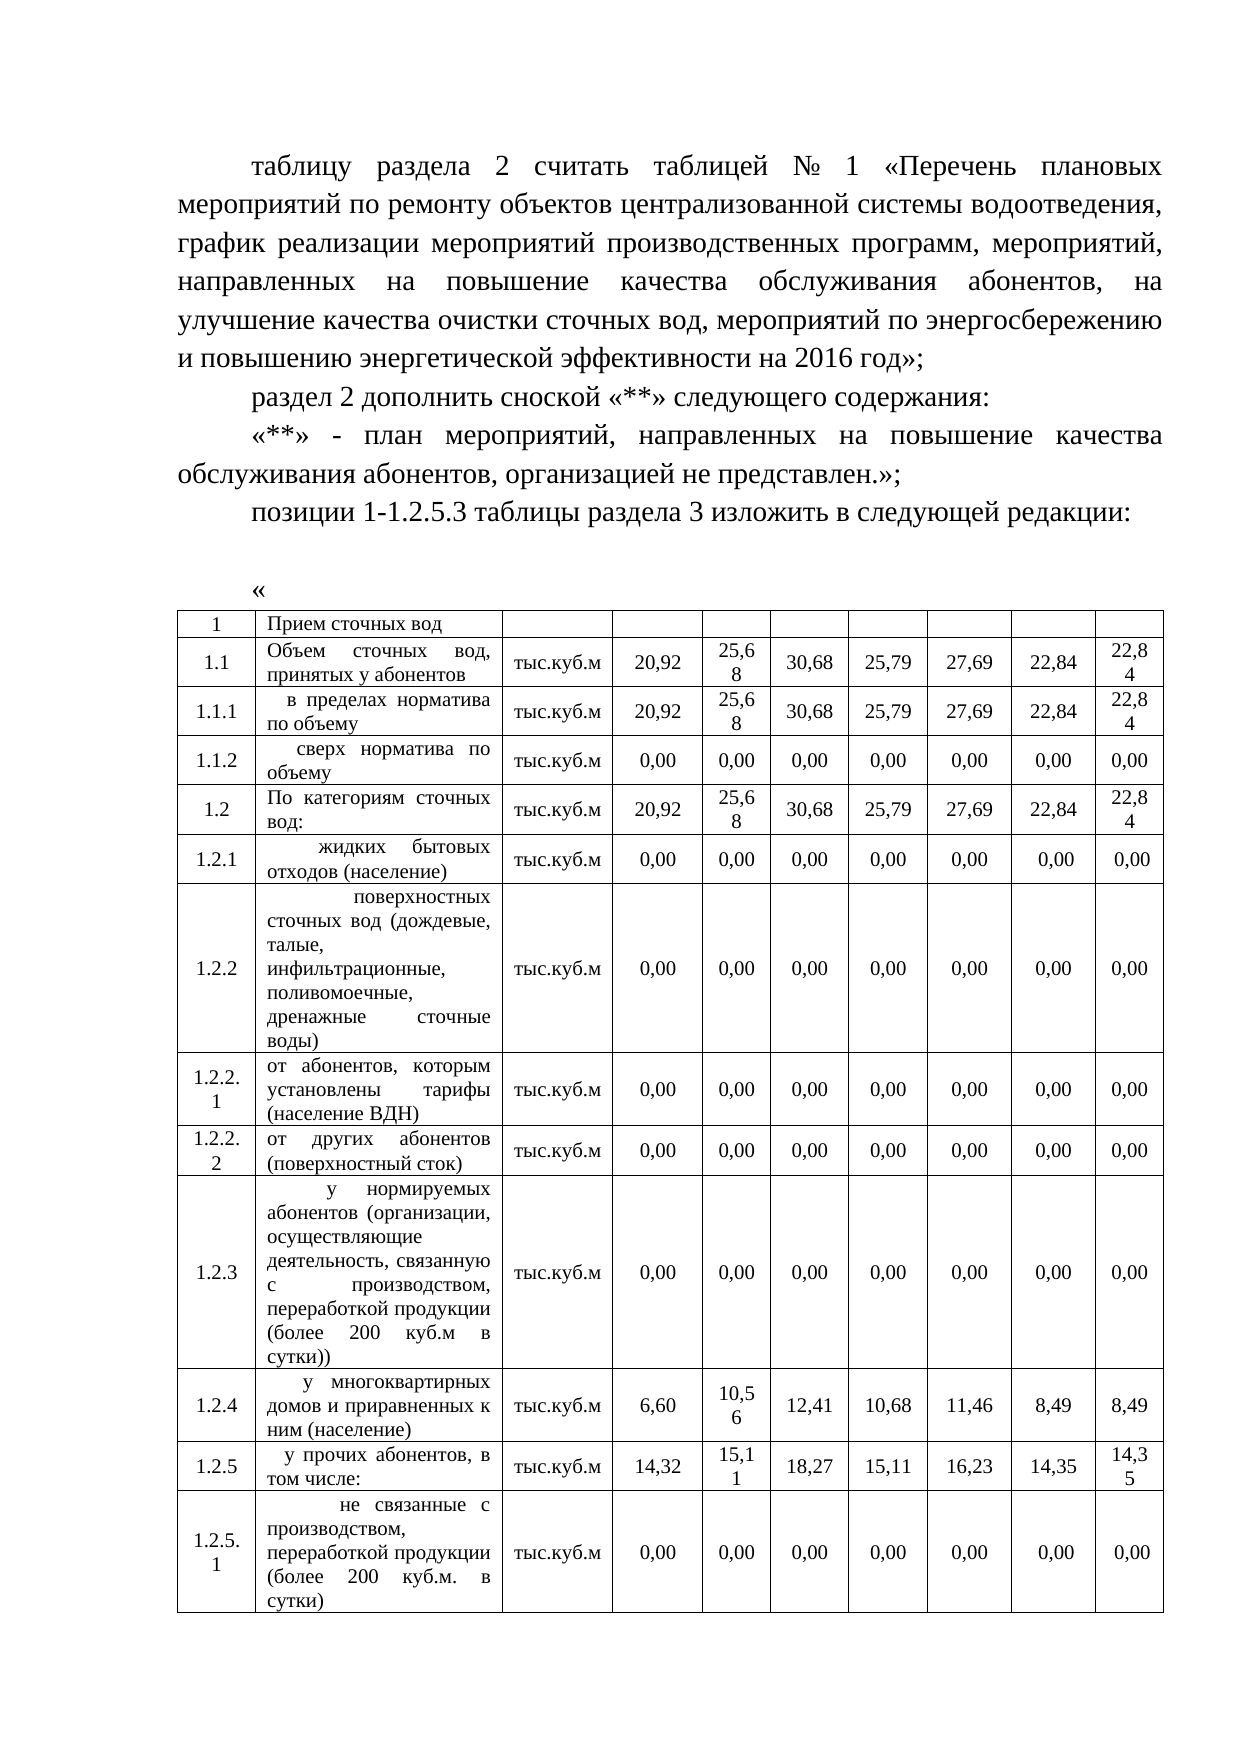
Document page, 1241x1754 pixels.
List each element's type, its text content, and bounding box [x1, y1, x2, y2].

table_cell 0,00 [849, 736, 927, 784]
table_cell тыс.куб.м [503, 736, 612, 784]
table_cell тыс.куб.м [503, 1053, 612, 1125]
table_cell 0,00 [1096, 884, 1163, 1052]
table_header [703, 611, 770, 637]
table_cell 0,00 [1012, 1126, 1095, 1174]
table_cell 0,00 [613, 736, 702, 784]
table_cell 1.2.1 [178, 835, 255, 883]
text «**» - план мероприятий, направленных на повышение качества обслуживания абонентов, организацией не представлен.»; [177, 417, 1163, 489]
table_cell у прочих абонентов, в том числе: [256, 1442, 502, 1490]
table_cell 22,84 [1096, 687, 1163, 735]
table_cell По категориям сточных вод: [256, 785, 502, 833]
table_header [849, 611, 927, 637]
table_cell Объем сточных вод, принятых у абонентов [256, 638, 502, 686]
table_cell 20,92 [613, 785, 702, 833]
table_cell 14,35 [1096, 1442, 1163, 1490]
table_cell 1.2.2.2 [178, 1126, 255, 1174]
table_cell 0,00 [613, 1176, 702, 1368]
table_cell 14,32 [613, 1442, 702, 1490]
table_cell 0,00 [613, 884, 702, 1052]
table_cell 15,11 [849, 1442, 927, 1490]
text « [177, 572, 1163, 605]
table_cell 0,00 [703, 1126, 770, 1174]
table_cell 0,00 [703, 1176, 770, 1368]
table_cell у многоквартирных домов и приравненных к ним (население) [256, 1369, 502, 1441]
table_cell 10,68 [849, 1369, 927, 1441]
table_cell 11,46 [928, 1369, 1011, 1441]
table_cell 25,79 [849, 687, 927, 735]
table_cell 8,49 [1096, 1369, 1163, 1441]
table_cell 0,00 [703, 884, 770, 1052]
table_cell не связанные с производством, переработкой продукции (более 200 куб.м. в сутки) [256, 1491, 502, 1612]
table_cell 0,00 [849, 1126, 927, 1174]
table_cell 25,79 [849, 638, 927, 686]
table_cell 0,00 [613, 1053, 702, 1125]
table_cell 22,84 [1096, 638, 1163, 686]
table_cell 0,00 [771, 1491, 848, 1612]
table_cell 0,00 [771, 736, 848, 784]
table_cell 0,00 [703, 1491, 770, 1612]
table_cell тыс.куб.м [503, 638, 612, 686]
table_cell от других абонентов (поверхностный сток) [256, 1126, 502, 1174]
table_cell 25,68 [703, 785, 770, 833]
table_cell 22,84 [1012, 785, 1095, 833]
table_cell 22,84 [1012, 638, 1095, 686]
table_cell 0,00 [703, 1053, 770, 1125]
table_cell 0,00 [771, 884, 848, 1052]
table_cell 14,35 [1012, 1442, 1095, 1490]
text позиции 1-1.2.5.3 таблицы раздела 3 изложить в следующей редакции: [177, 494, 1163, 528]
text таблицу раздела 2 считать таблицей № 1 «Перечень плановых мероприятий по ремонту объектов централизованной системы водоотведения, график реализации мероприятий производственных программ, мероприятий, направленных на повышение качества обслуживания абонентов, на улучшение качества очистки сточных вод, мероприятий по энергосбережению и повышению энергетической эффективности на 2016 год»; [177, 148, 1163, 374]
table_cell 22,84 [1012, 687, 1095, 735]
table_cell 1.2 [178, 785, 255, 833]
table_cell 27,69 [928, 638, 1011, 686]
table_cell 25,68 [703, 638, 770, 686]
table_cell 0,00 [1012, 1053, 1095, 1125]
table_cell 0,00 [928, 835, 1011, 883]
table_cell тыс.куб.м [503, 1442, 612, 1490]
table_header [1096, 611, 1163, 637]
table_cell 1.2.2.1 [178, 1053, 255, 1125]
table_cell 0,00 [613, 835, 702, 883]
table_cell тыс.куб.м [503, 1369, 612, 1441]
table_cell 0,00 [1012, 884, 1095, 1052]
table_cell 0,00 [771, 1126, 848, 1174]
table_cell 10,56 [703, 1369, 770, 1441]
text раздел 2 дополнить сноской «**» следующего содержания: [177, 379, 1163, 412]
table_cell 25,68 [703, 687, 770, 735]
table_cell у нормируемых абонентов (организации, осуществляющие деятельность, связанную с производством, переработкой продукции (более 200 куб.м в сутки)) [256, 1176, 502, 1368]
table_cell 0,00 [1012, 1176, 1095, 1368]
table_cell 30,68 [771, 785, 848, 833]
table_cell тыс.куб.м [503, 1126, 612, 1174]
table_cell 22,84 [1096, 785, 1163, 833]
table_header [503, 611, 612, 637]
table_cell 30,68 [771, 638, 848, 686]
table_cell 1.2.4 [178, 1369, 255, 1441]
table_header [928, 611, 1011, 637]
table_cell 0,00 [1096, 1126, 1163, 1174]
table_cell 0,00 [613, 1126, 702, 1174]
table_cell 0,00 [928, 1053, 1011, 1125]
table_cell 0,00 [849, 1053, 927, 1125]
table_cell тыс.куб.м [503, 884, 612, 1052]
table_cell 0,00 [849, 835, 927, 883]
table_cell 0,00 [849, 884, 927, 1052]
table_cell тыс.куб.м [503, 1491, 612, 1612]
table_header [771, 611, 848, 637]
table_cell 0,00 [928, 1126, 1011, 1174]
table_cell 1.2.3 [178, 1176, 255, 1368]
table_cell 0,00 [1096, 1491, 1163, 1612]
table_cell 20,92 [613, 687, 702, 735]
table_header 1 [178, 611, 255, 637]
table_cell от абонентов, которым установлены тарифы (население ВДН) [256, 1053, 502, 1125]
table_cell 0,00 [1096, 1053, 1163, 1125]
table_cell 0,00 [1012, 1491, 1095, 1612]
table_cell 1.1.2 [178, 736, 255, 784]
table_cell 0,00 [928, 884, 1011, 1052]
table_cell 27,69 [928, 687, 1011, 735]
table_cell 0,00 [703, 835, 770, 883]
table_cell 0,00 [928, 736, 1011, 784]
table_cell сверх норматива по объему [256, 736, 502, 784]
table_cell 15,11 [703, 1442, 770, 1490]
table_cell 0,00 [771, 835, 848, 883]
table_cell тыс.куб.м [503, 687, 612, 735]
table_cell 30,68 [771, 687, 848, 735]
table_cell 1.1.1 [178, 687, 255, 735]
table_cell 0,00 [703, 736, 770, 784]
table_header [1012, 611, 1095, 637]
table_cell 0,00 [613, 1491, 702, 1612]
table_cell 0,00 [1012, 736, 1095, 784]
table_header Прием сточных вод [256, 611, 502, 637]
table_cell 8,49 [1012, 1369, 1095, 1441]
table_cell 27,69 [928, 785, 1011, 833]
table_cell 1.1 [178, 638, 255, 686]
table_cell тыс.куб.м [503, 1176, 612, 1368]
table_cell 16,23 [928, 1442, 1011, 1490]
table_cell 12,41 [771, 1369, 848, 1441]
table_cell 0,00 [771, 1176, 848, 1368]
table_cell 0,00 [849, 1176, 927, 1368]
table_cell 1.2.5.1 [178, 1491, 255, 1612]
table_cell поверхностных сточных вод (дождевые, талые, инфильтрационные, поливомоечные, дренажные сточные воды) [256, 884, 502, 1052]
table_cell 0,00 [1012, 835, 1095, 883]
table_cell 0,00 [849, 1491, 927, 1612]
table_cell 0,00 [928, 1176, 1011, 1368]
table_cell тыс.куб.м [503, 785, 612, 833]
table_cell 0,00 [771, 1053, 848, 1125]
table_cell 25,79 [849, 785, 927, 833]
table_cell 0,00 [1096, 736, 1163, 784]
table_cell 0,00 [1096, 1176, 1163, 1368]
table_cell жидких бытовых отходов (население) [256, 835, 502, 883]
table_cell 20,92 [613, 638, 702, 686]
table_cell в пределах норматива по объему [256, 687, 502, 735]
table_cell тыс.куб.м [503, 835, 612, 883]
table_cell 18,27 [771, 1442, 848, 1490]
table_cell 0,00 [1096, 835, 1163, 883]
table_cell 0,00 [928, 1491, 1011, 1612]
table_cell 1.2.5 [178, 1442, 255, 1490]
table_cell 6,60 [613, 1369, 702, 1441]
table_header [613, 611, 702, 637]
table_cell 1.2.2 [178, 884, 255, 1052]
